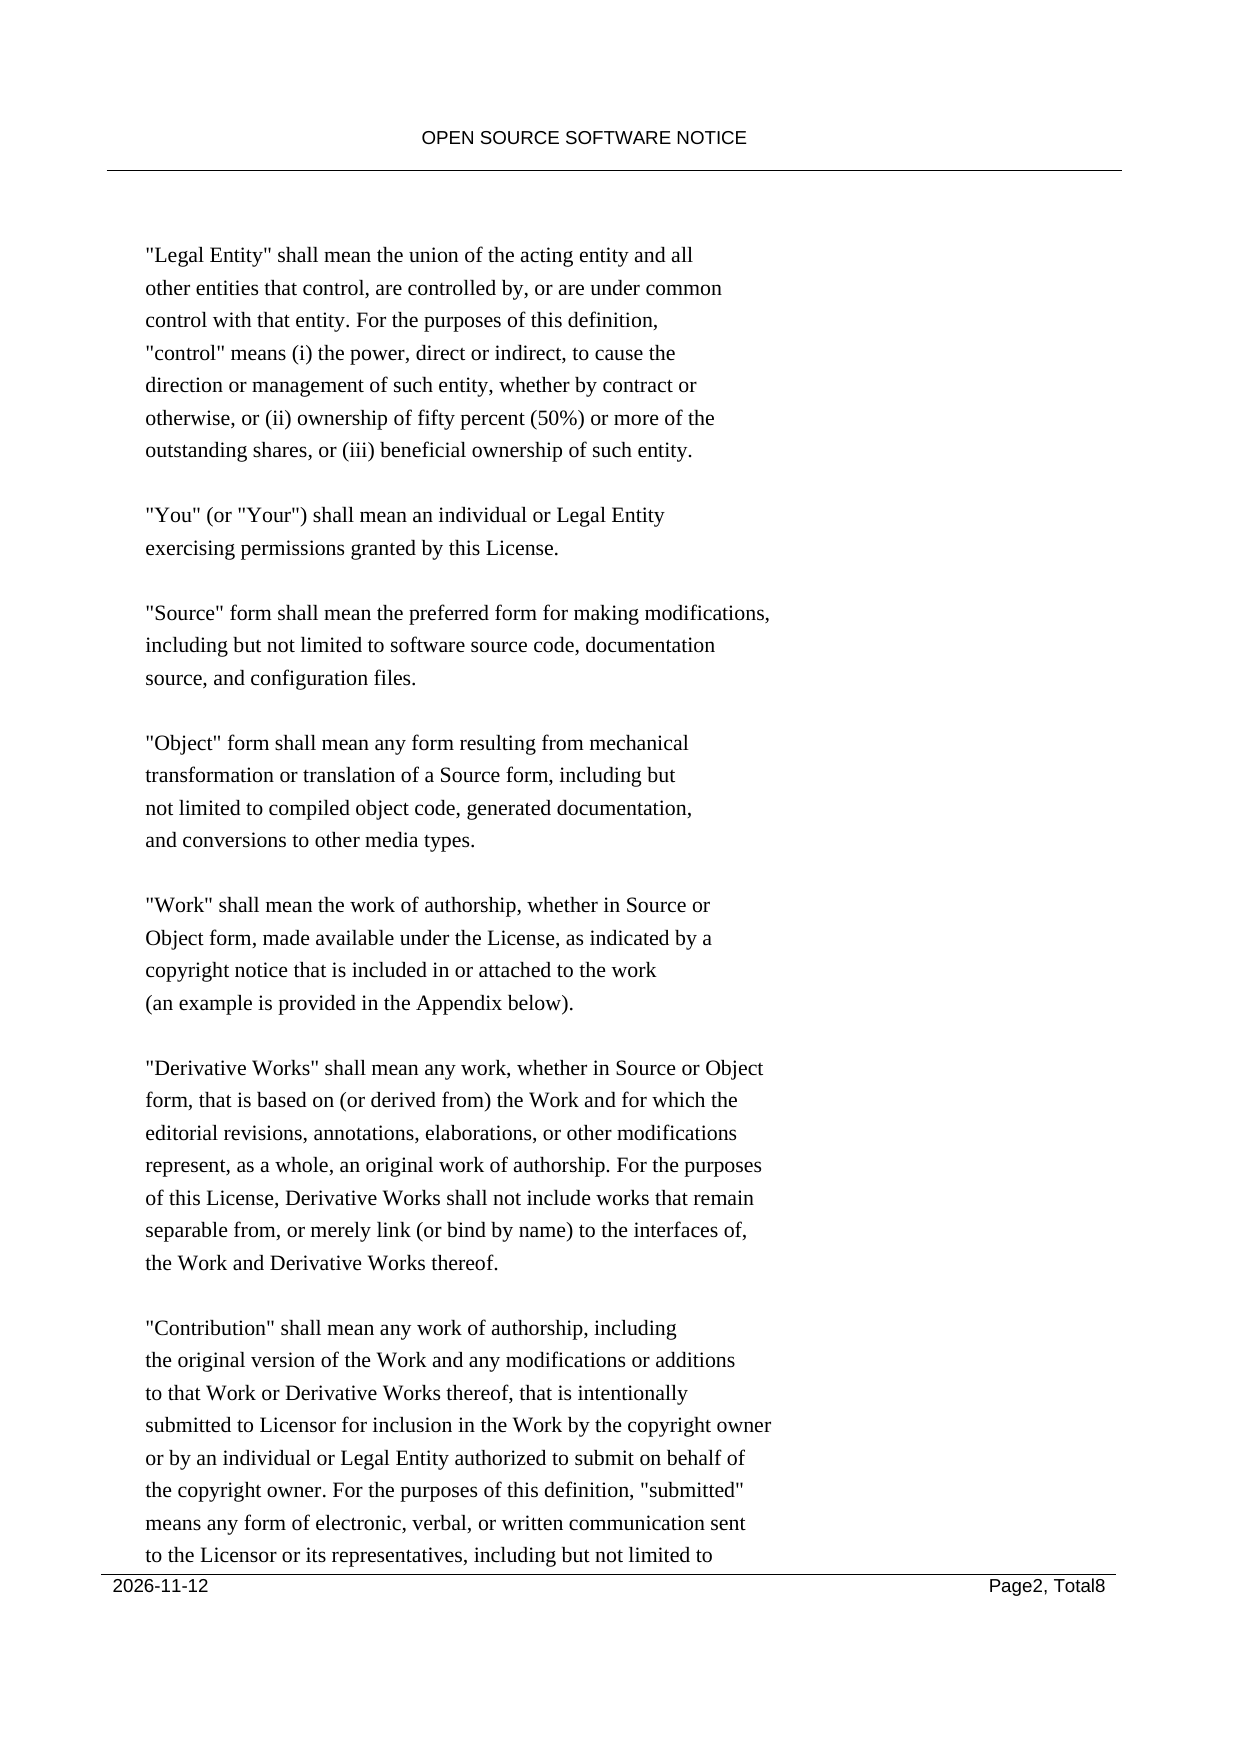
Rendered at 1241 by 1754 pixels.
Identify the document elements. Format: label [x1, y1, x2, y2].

text [112, 206, 1128, 1571]
